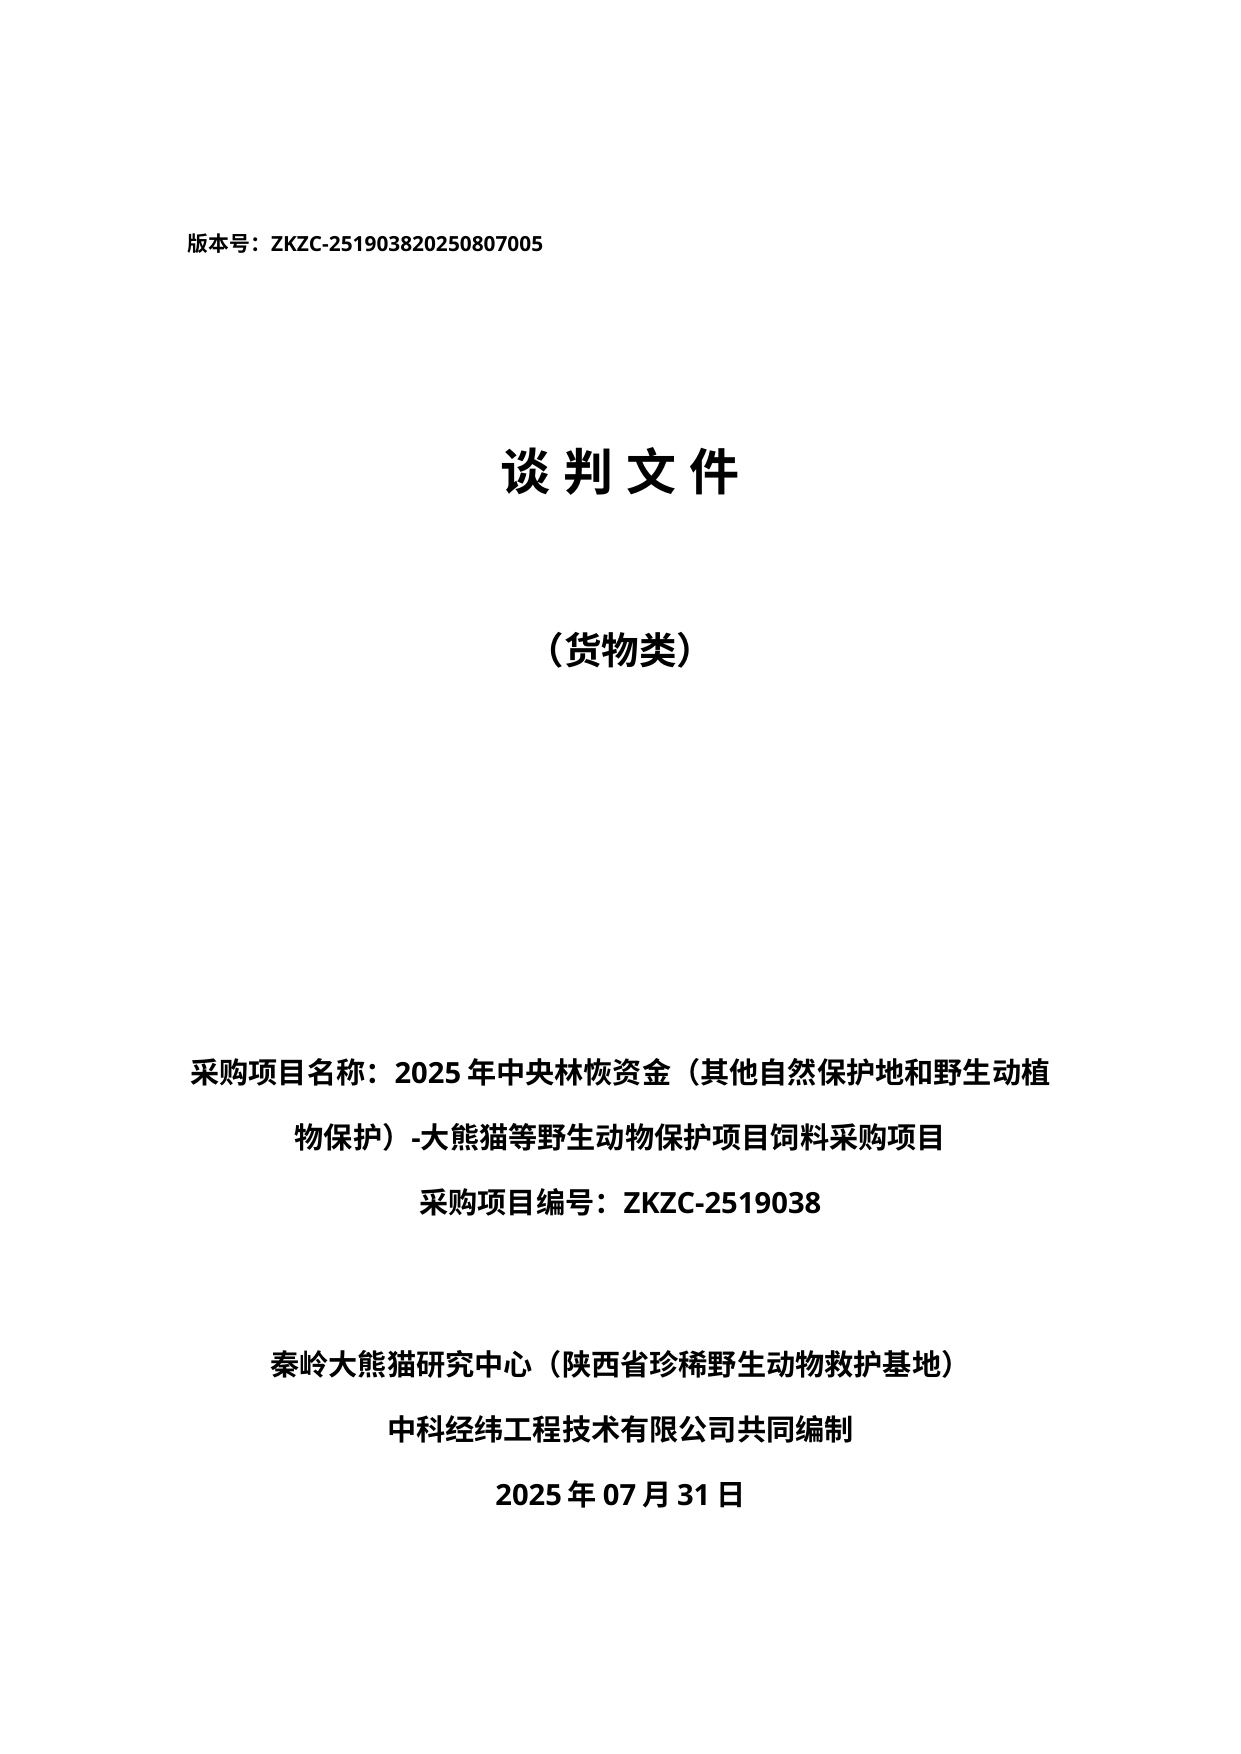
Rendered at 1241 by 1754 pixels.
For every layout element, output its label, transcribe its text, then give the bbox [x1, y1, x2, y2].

text 版本号：ZKZC-251903820250807005 [187, 227, 1053, 422]
text 采购项目编号：ZKZC-2519038 [187, 1169, 1053, 1332]
text 中科经纬工程技术有限公司共同编制 [187, 1397, 1053, 1462]
text 2025年07月31日 [187, 1462, 1053, 1527]
text 谈 判 文 件 [187, 422, 1053, 617]
text 采购项目名称：2025年中央林恢资金（其他自然保护地和野生动植物保护）-大熊猫等野生动物保护项目饲料采购项目 [187, 1039, 1053, 1169]
text 秦岭大熊猫研究中心（陕西省珍稀野生动物救护基地） [187, 1332, 1053, 1397]
text （货物类） [187, 617, 1053, 1039]
